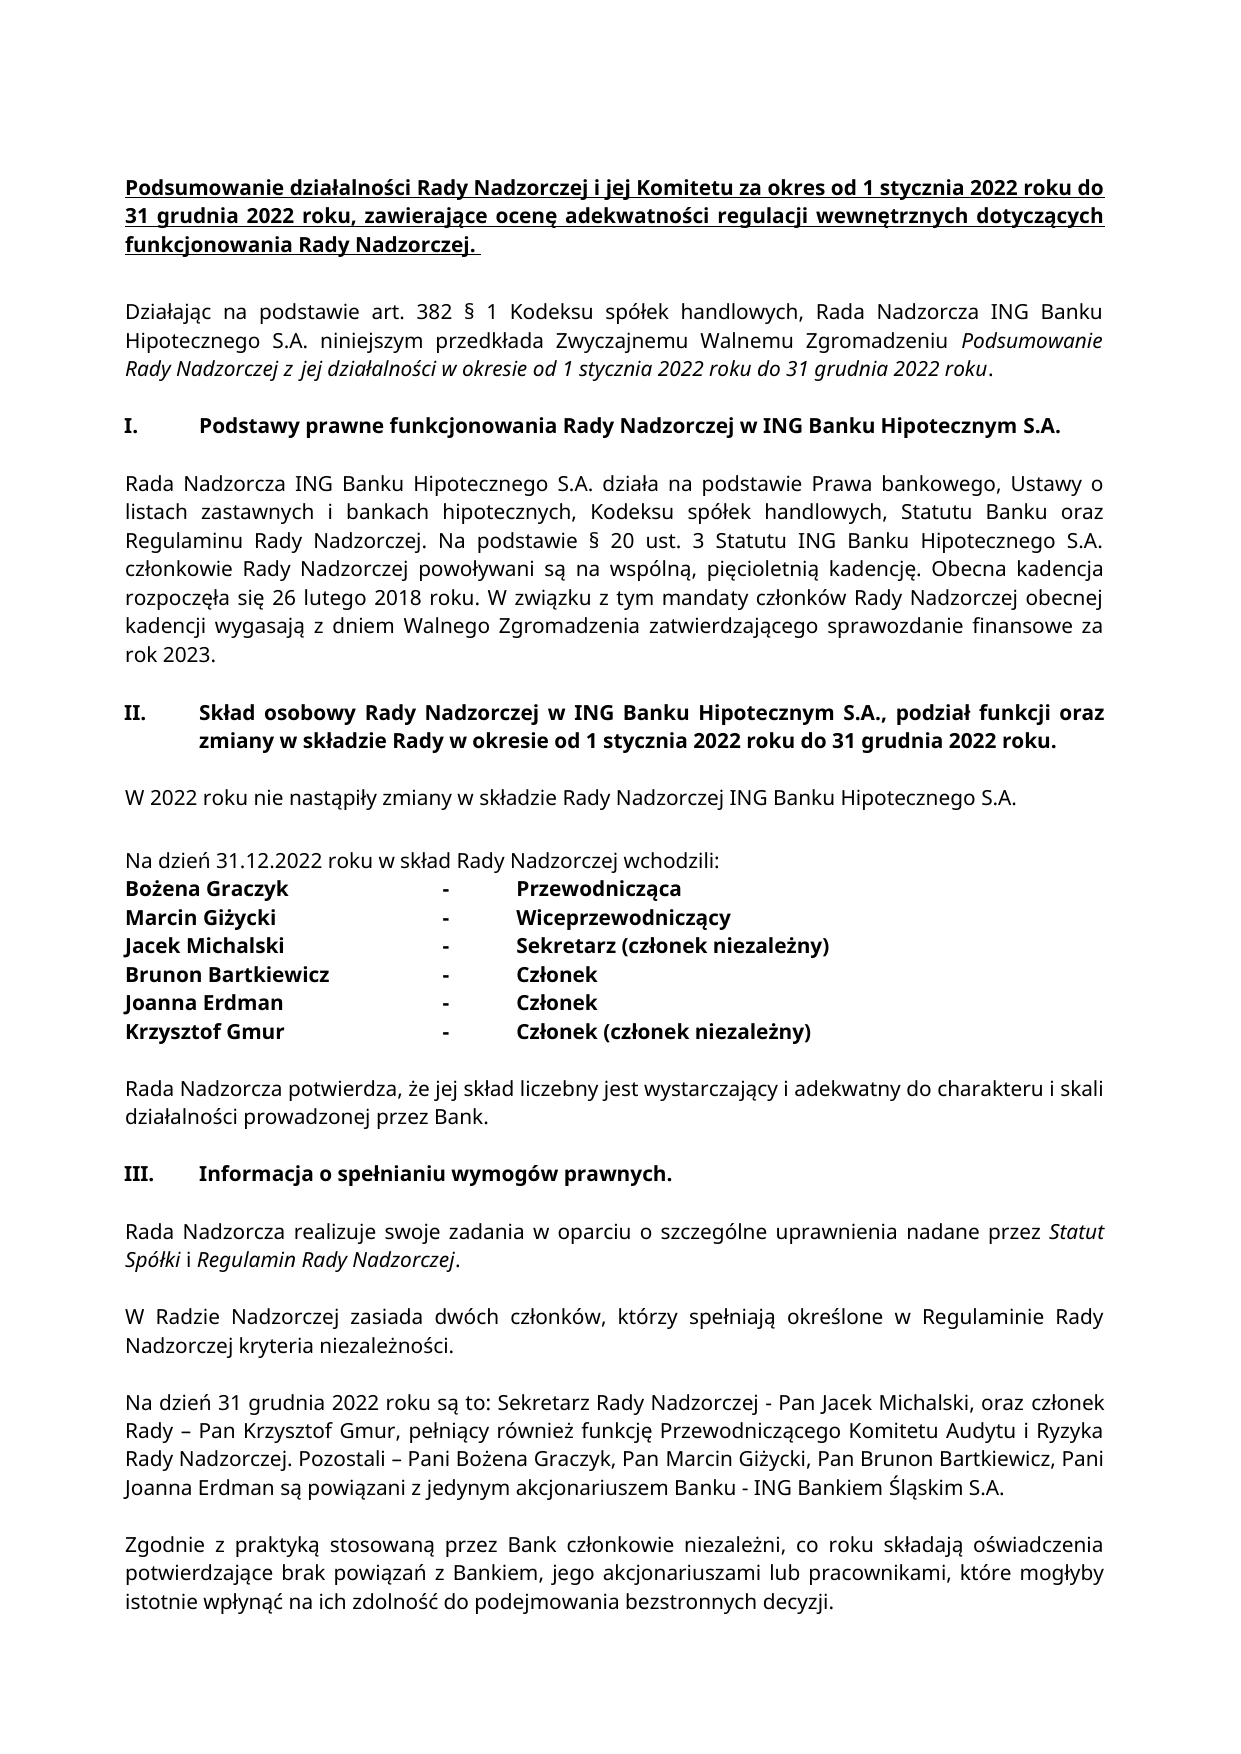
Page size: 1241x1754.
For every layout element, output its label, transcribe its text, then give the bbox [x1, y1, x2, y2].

text Działając na podstawie art. 382 § 1 Kodeksu spółek handlowych, Rada Nadzorcza ING Banku Hipotecznego S.A. niniejszym przedkłada Zwyczajnemu Walnemu Zgromadzeniu Podsumowanie Rady Nadzorczej z jej działalności w okresie od 1 stycznia 2022 roku do 31 grudnia 2022 roku. [125, 297, 1105, 383]
text Na dzień 31.12.2022 roku w skład Rady Nadzorczej wchodzili: [125, 846, 1105, 874]
text Rada Nadzorcza realizuje swoje zadania w oparciu o szczególne uprawnienia nadane przez Statut Spółki i Regulamin Rady Nadzorczej. [125, 1217, 1105, 1274]
text Brunon Bartkiewicz - Członek [125, 960, 1105, 988]
text W Radzie Nadzorczej zasiada dwóch członków, którzy spełniają określone w Regulaminie Rady Nadzorczej kryteria niezależności. [125, 1302, 1105, 1359]
text Jacek Michalski - Sekretarz (członek niezależny) [125, 931, 1105, 960]
list Informacja o spełnianiu wymogów prawnych. [124, 1159, 1105, 1187]
subtitle Podsumowanie działalności Rady Nadzorczej i jej Komitetu za okres od 1 stycznia 2022 roku do 31 grudnia 2022 roku, zawierające ocenę adekwatności regulacji wewnętrznych dotyczących funkcjonowania Rady Nadzorczej. [125, 227, 1105, 258]
text Bożena Graczyk - Przewodnicząca [125, 874, 1105, 903]
text Zgodnie z praktyką stosowaną przez Bank członkowie niezależni, co roku składają oświadczenia potwierdzające brak powiązań z Bankiem, jego akcjonariuszami lub pracownikami, które mogłyby istotnie wpłynąć na ich zdolność do podejmowania bezstronnych decyzji. [125, 1530, 1105, 1615]
text Joanna Erdman - Członek [125, 988, 1105, 1017]
subtitle Podsumowanie działalności Rady Nadzorczej i jej Komitetu za okres od 1 stycznia 2022 roku do 31 grudnia 2022 roku, zawierające ocenę adekwatności regulacji wewnętrznych dotyczących funkcjonowania Rady Nadzorczej. [125, 173, 1105, 197]
text Krzysztof Gmur - Członek (członek niezależny) [125, 1017, 1105, 1045]
subtitle Podsumowanie działalności Rady Nadzorczej i jej Komitetu za okres od 1 stycznia 2022 roku do 31 grudnia 2022 roku, zawierające ocenę adekwatności regulacji wewnętrznych dotyczących funkcjonowania Rady Nadzorczej. [125, 198, 1105, 226]
text Rada Nadzorcza potwierdza, że jej skład liczebny jest wystarczający i adekwatny do charakteru i skali działalności prowadzonej przez Bank. [125, 1074, 1105, 1131]
text Rada Nadzorcza ING Banku Hipotecznego S.A. działa na podstawie Prawa bankowego, Ustawy o listach zastawnych i bankach hipotecznych, Kodeksu spółek handlowych, Statutu Banku oraz Regulaminu Rady Nadzorczej. Na podstawie § 20 ust. 3 Statutu ING Banku Hipotecznego S.A. członkowie Rady Nadzorczej powoływani są na wspólną, pięcioletnią kadencję. Obecna kadencja rozpoczęła się 26 lutego 2018 roku. W związku z tym mandaty członków Rady Nadzorczej obecnej kadencji wygasają z dniem Walnego Zgromadzenia zatwierdzającego sprawozdanie finansowe za rok 2023. [125, 469, 1105, 668]
list Podstawy prawne funkcjonowania Rady Nadzorczej w ING Banku Hipotecznym S.A. [124, 411, 1105, 439]
text Marcin Giżycki - Wiceprzewodniczący [125, 903, 1105, 931]
text W 2022 roku nie nastąpiły zmiany w składzie Rady Nadzorczej ING Banku Hipotecznego S.A. [125, 783, 1105, 811]
list Skład osobowy Rady Nadzorczej w ING Banku Hipotecznym S.A., podział funkcji oraz zmiany w składzie Rady w okresie od 1 stycznia 2022 roku do 31 grudnia 2022 roku. [124, 698, 1105, 754]
text Na dzień 31 grudnia 2022 roku są to: Sekretarz Rady Nadzorczej - Pan Jacek Michalski, oraz członek Rady – Pan Krzysztof Gmur, pełniący również funkcję Przewodniczącego Komitetu Audytu i Ryzyka Rady Nadzorczej. Pozostali – Pani Bożena Graczyk, Pan Marcin Giżycki, Pan Brunon Bartkiewicz, Pani Joanna Erdman są powiązani z jedynym akcjonariuszem Banku - ING Bankiem Śląskim S.A. [125, 1388, 1105, 1501]
